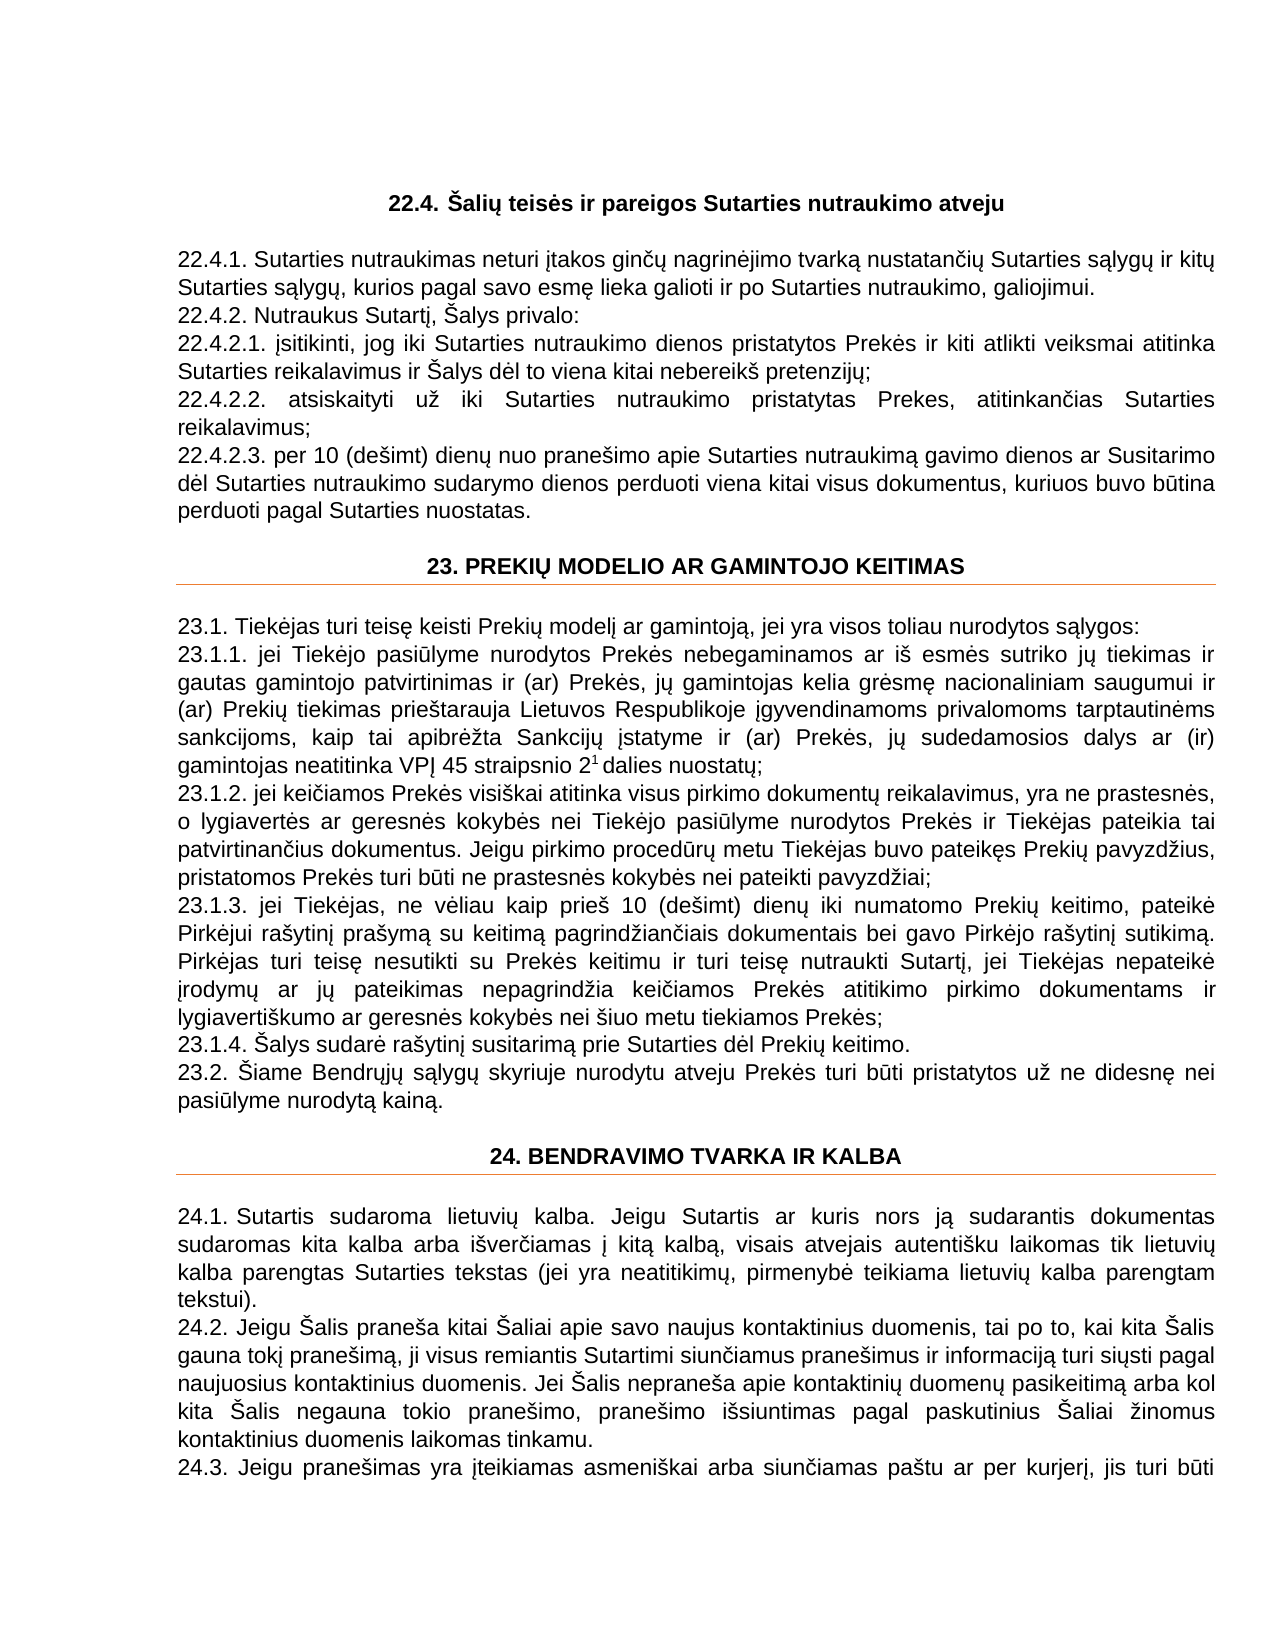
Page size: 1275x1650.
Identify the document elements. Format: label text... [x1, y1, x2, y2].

text 24.2. Jeigu Šalis praneša kitai Šaliai apie savo naujus kontaktinius duomenis, tai po to, kai kita Šalis gauna tokį pranešimą, ji visus remiantis Sutartimi siunčiamus pranešimus ir informaciją turi siųsti pagal naujuosius kontaktinius duomenis. Jei Šalis nepraneša apie kontaktinių duomenų pasikeitimą arba kol kita Šalis negauna tokio pranešimo, pranešimo išsiuntimas pagal paskutinius Šaliai žinomus kontaktinius duomenis laikomas tinkamu. [177, 1314, 1216, 1452]
subtitle 23. PREKIŲ MODELIO AR GAMINTOJO KEITIMAS [176, 553, 1216, 584]
text 24.1. Sutartis sudaroma lietuvių kalba. Jeigu Sutartis ar kuris nors ją sudarantis dokumentas sudaromas kita kalba arba išverčiamas į kitą kalbą, visais atvejais autentišku laikomas tik lietuvių kalba parengtas Sutarties tekstas (jei yra neatitikimų, pirmenybė teikiama lietuvių kalba parengtam tekstui). [177, 1203, 1216, 1259]
text 23.1.3. jei Tiekėjas, ne vėliau kaip prieš 10 (dešimt) dienų iki numatomo Prekių keitimo, pateikė Pirkėjui rašytinį prašymą su keitimą pagrindžiančiais dokumentais bei gavo Pirkėjo rašytinį sutikimą. Pirkėjas turi teisę nesutikti su Prekės keitimu ir turi teisę nutraukti Sutartį, jei Tiekėjas nepateikė įrodymų ar jų pateikimas nepagrindžia keičiamos Prekės atitikimo pirkimo dokumentams ir lygiavertiškumo ar geresnės kokybės nei šiuo metu tiekiamos Prekės; [177, 892, 1216, 1030]
text 22.4.2. Nutraukus Sutartį, Šalys privalo: [177, 302, 1216, 328]
text 22.4.2.3. per 10 (dešimt) dienų nuo pranešimo apie Sutarties nutraukimą gavimo dienos ar Susitarimo dėl Sutarties nutraukimo sudarymo dienos perduoti viena kitai visus dokumentus, kuriuos buvo būtina perduoti pagal Sutarties nuostatas. [177, 442, 1216, 524]
text 24.1. Sutartis sudaroma lietuvių kalba. Jeigu Sutartis ar kuris nors ją sudarantis dokumentas sudaromas kita kalba arba išverčiamas į kitą kalbą, visais atvejais autentišku laikomas tik lietuvių kalba parengtas Sutarties tekstas (jei yra neatitikimų, pirmenybė teikiama lietuvių kalba parengtam tekstui). [177, 1285, 1216, 1313]
text 22.4. Šalių teisės ir pareigos Sutarties nutraukimo atveju [177, 190, 1216, 217]
text 23.2. Šiame Bendrųjų sąlygų skyriuje nurodytu atveju Prekės turi būti pristatytos už ne didesnę nei pasiūlyme nurodytą kainą. [177, 1059, 1216, 1114]
text 23.1.1. jei Tiekėjo pasiūlyme nurodytos Prekės nebegaminamos ar iš esmės sutriko jų tiekimas ir gautas gamintojo patvirtinimas ir (ar) Prekės, jų gamintojas kelia grėsmę nacionaliniam saugumui ir (ar) Prekių tiekimas prieštarauja Lietuvos Respublikoje įgyvendinamoms privalomoms tarptautinėms sankcijoms, kaip tai apibrėžta Sankcijų įstatyme ir (ar) Prekės, jų sudedamosios dalys ar (ir) gamintojas neatitinka VPĮ 45 straipsnio 21 dalies nuostatų; [177, 641, 1216, 779]
text 22.4.2.2. atsiskaityti už iki Sutarties nutraukimo pristatytas Prekes, atitinkančias Sutarties reikalavimus; [177, 386, 1216, 440]
text 22.4.2.1. įsitikinti, jog iki Sutarties nutraukimo dienos pristatytos Prekės ir kiti atlikti veiksmai atitinka Sutarties reikalavimus ir Šalys dėl to viena kitai nebereikš pretenzijų; [177, 330, 1216, 384]
text 23.1.2. jei keičiamos Prekės visiškai atitinka visus pirkimo dokumentų reikalavimus, yra ne prastesnės, o lygiavertės ar geresnės kokybės nei Tiekėjo pasiūlyme nurodytos Prekės ir Tiekėjas pateikia tai patvirtinančius dokumentus. Jeigu pirkimo procedūrų metu Tiekėjas buvo pateikęs Prekių pavyzdžius, pristatomos Prekės turi būti ne prastesnės kokybės nei pateikti pavyzdžiai; [177, 780, 1216, 890]
text 23.1.4. Šalys sudarė rašytinį susitarimą prie Sutarties dėl Prekių keitimo. [177, 1031, 1216, 1058]
text 22.4.1. Sutarties nutraukimas neturi įtakos ginčų nagrinėjimo tvarką nustatančių Sutarties sąlygų ir kitų Sutarties sąlygų, kurios pagal savo esmę lieka galioti ir po Sutarties nutraukimo, galiojimui. [177, 246, 1216, 300]
subtitle 24. BENDRAVIMO TVARKA IR KALBA [176, 1143, 1216, 1174]
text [177, 1454, 1216, 1480]
text 23.1. Tiekėjas turi teisę keisti Prekių modelį ar gamintoją, jei yra visos toliau nurodytos sąlygos: [177, 613, 1216, 639]
